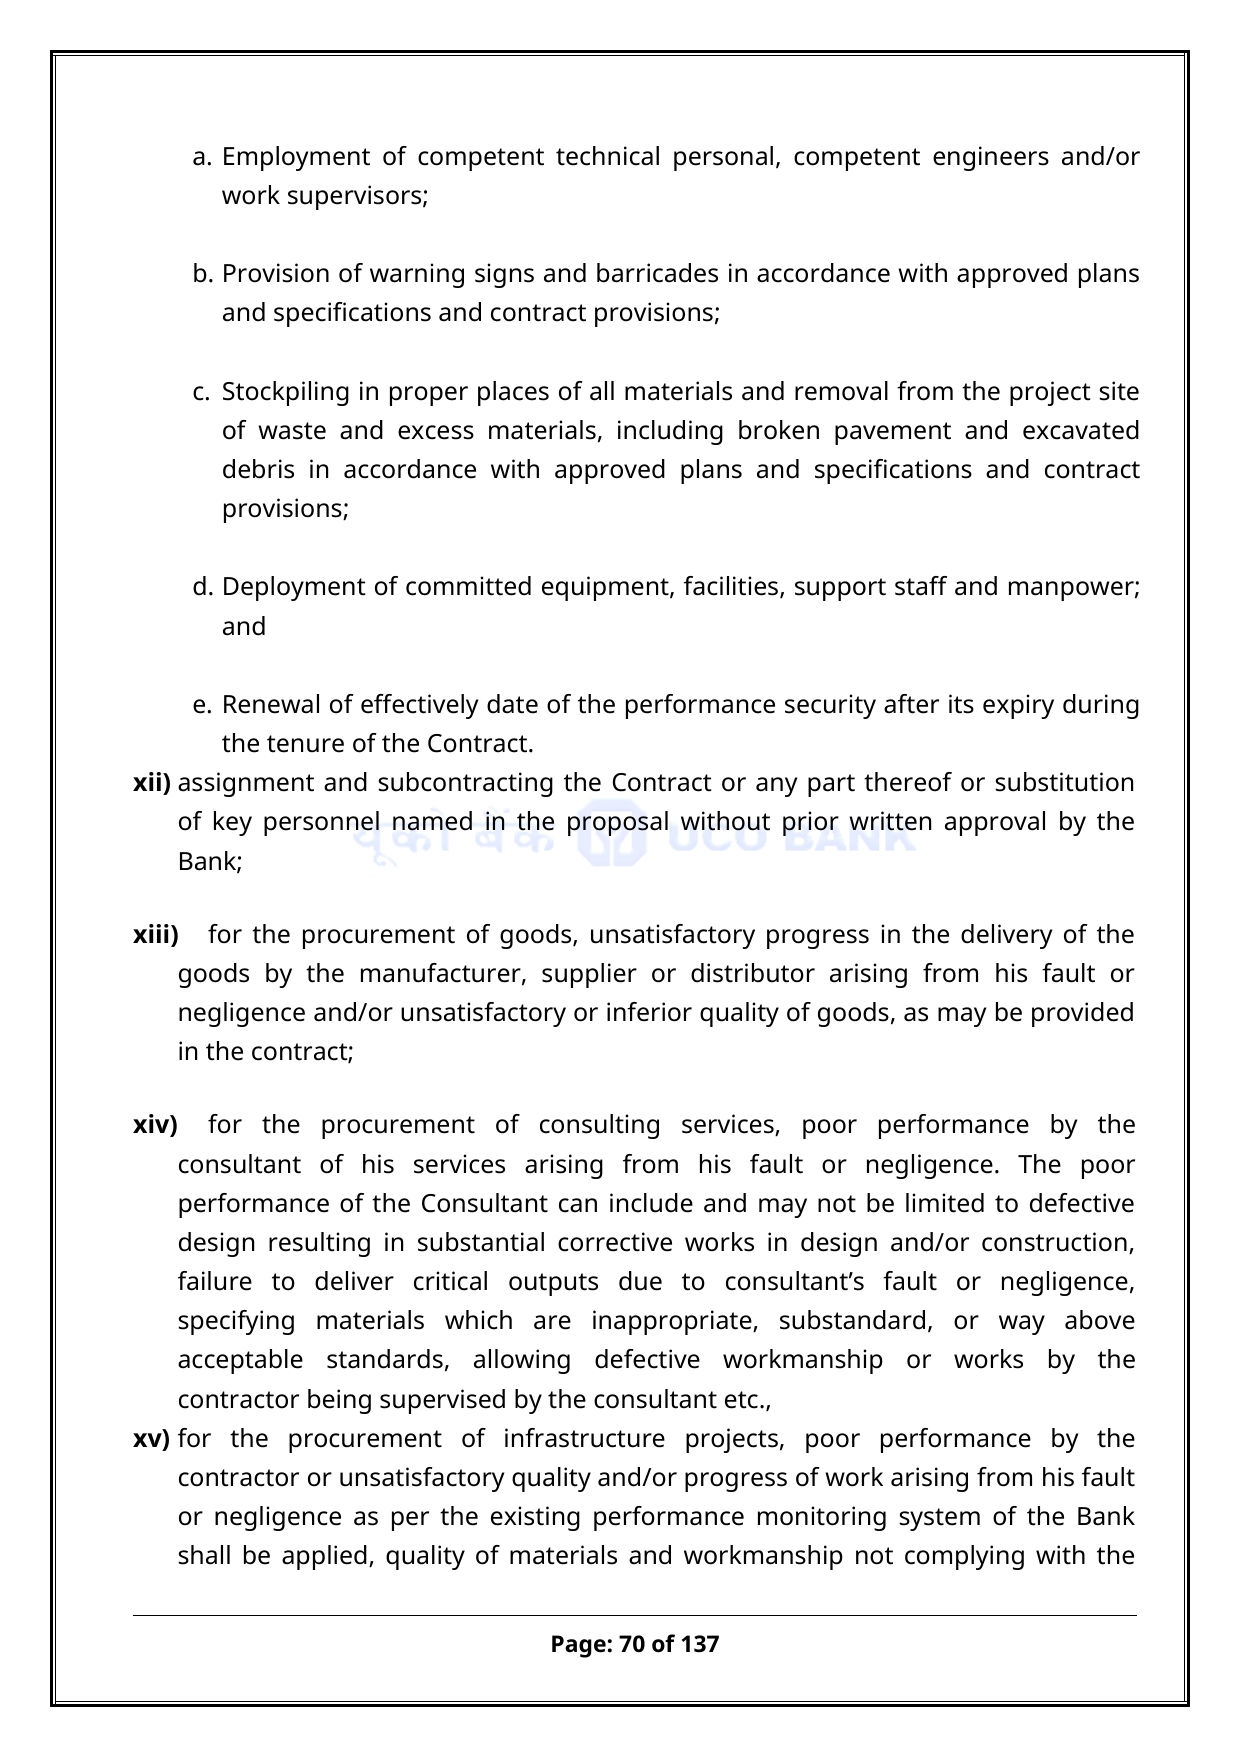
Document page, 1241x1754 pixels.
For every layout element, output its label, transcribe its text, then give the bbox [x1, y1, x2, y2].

list assignment and subcontracting the Contract or any part thereof or substitution of key personnel named in the proposal without prior written approval by the Bank; [133, 765, 1137, 877]
list Stockpiling in proper places of all materials and removal from the project site of waste and excess materials, including broken pavement and excavated debris in accordance with approved plans and specifications and contract provisions; [192, 373, 1142, 525]
list Employment of competent technical personal, competent engineers and/or work supervisors; [192, 138, 1142, 211]
list for the procurement of consulting services, poor performance by the consultant of his services arising from his fault or negligence. The poor performance of the Consultant can include and may not be limited to defective design resulting in substantial corrective works in design and/or construction, failure to deliver critical outputs due to consultant’s fault or negligence, specifying materials which are inappropriate, substandard, or way above acceptable standards, allowing defective workmanship or works by the contractor being supervised by the consultant etc., [133, 1107, 1137, 1415]
list Deployment of committed equipment, facilities, support staff and manpower; and [192, 569, 1142, 642]
list for the procurement of goods, unsatisfactory progress in the delivery of the goods by the manufacturer, supplier or distributor arising from his fault or negligence and/or unsatisfactory or inferior quality of goods, as may be provided in the contract; [133, 916, 1137, 1068]
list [133, 1420, 1137, 1572]
list Renewal of effectively date of the performance security after its expiry during the tenure of the Contract. [192, 686, 1142, 760]
list Provision of warning signs and barricades in accordance with approved plans and specifications and contract provisions; [192, 256, 1142, 329]
